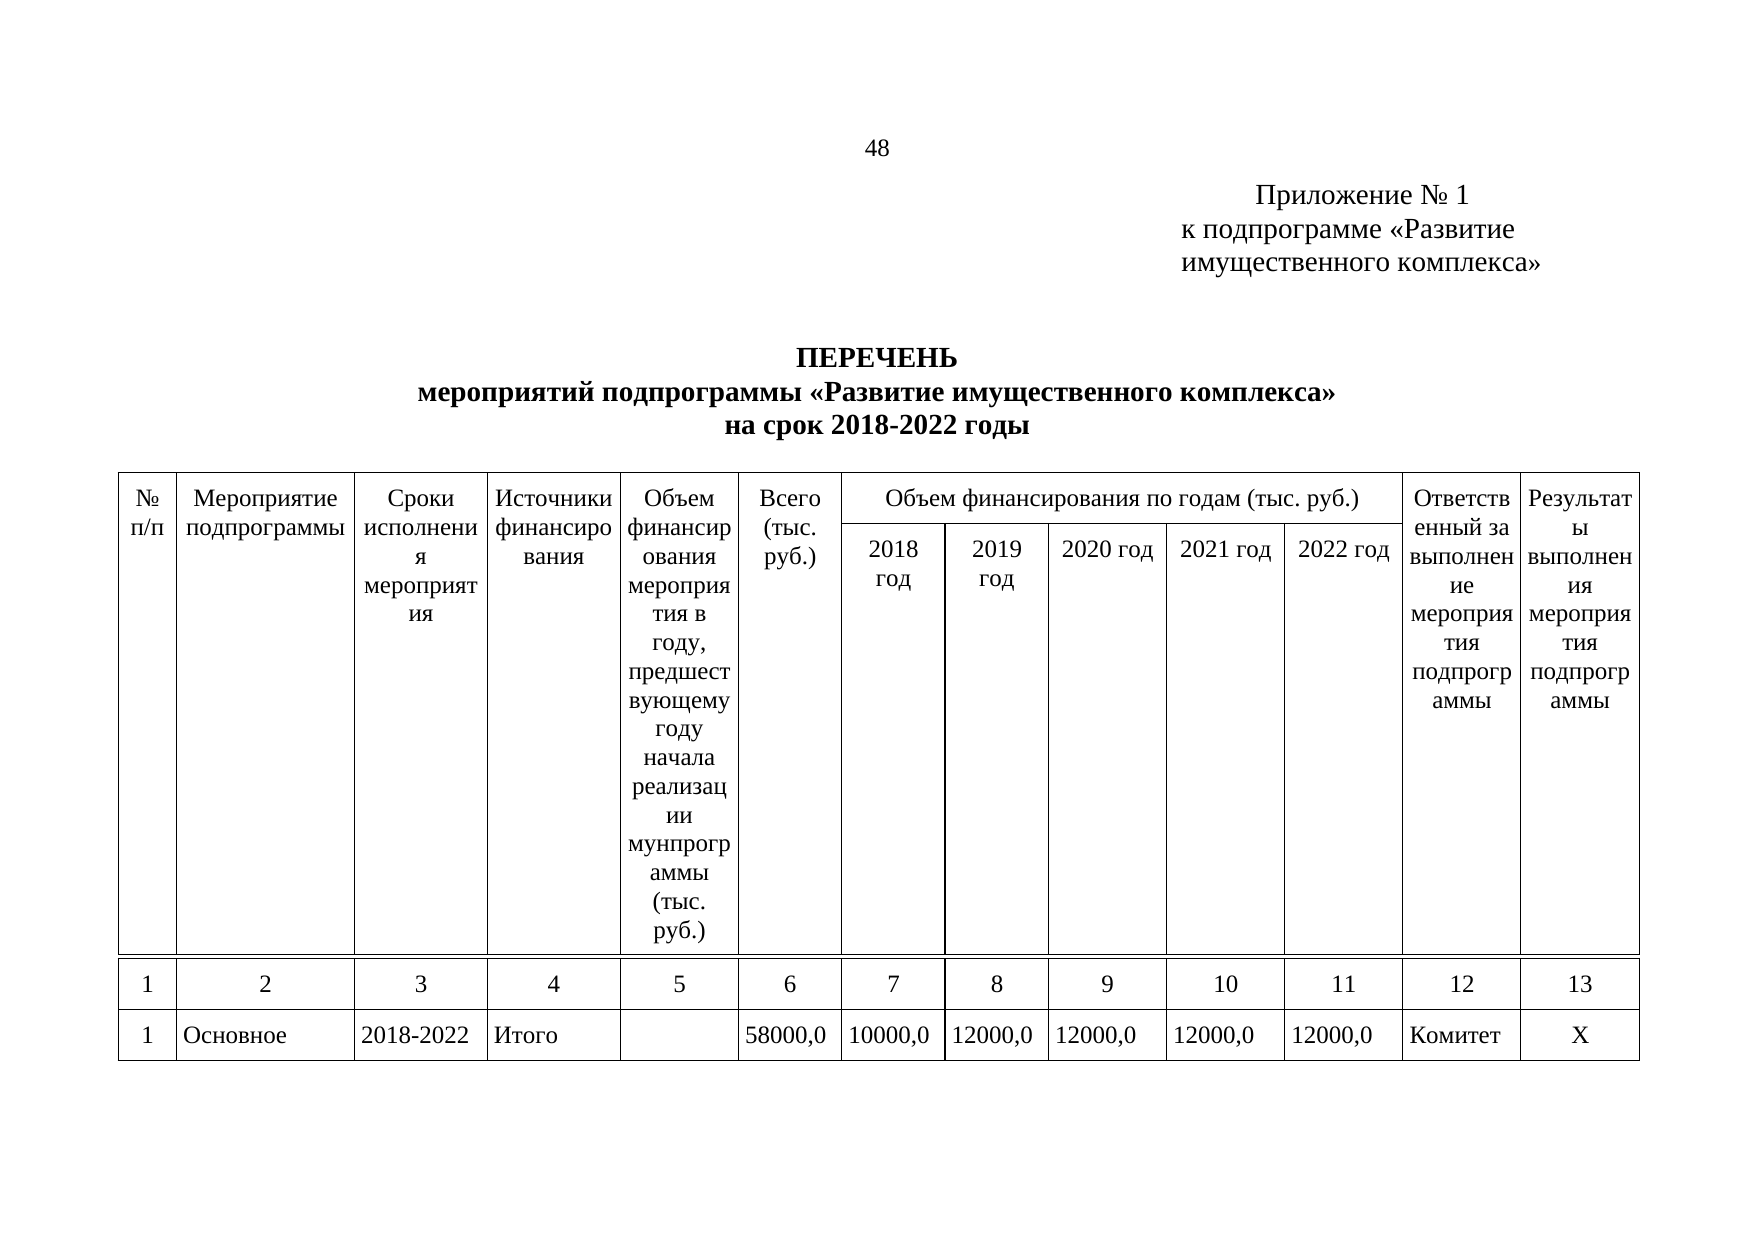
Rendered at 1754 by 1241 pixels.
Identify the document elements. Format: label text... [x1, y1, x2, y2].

table_cell 10000,0 [842, 1010, 944, 1060]
table_header Ответственный за выполнение мероприятия подпрограммы [1403, 473, 1520, 954]
table_cell Х [1521, 1010, 1639, 1060]
table_header 11 [1285, 959, 1402, 1009]
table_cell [1403, 1010, 1520, 1060]
text на срок 2018-2022 годы [118, 407, 1636, 441]
table_header 5 [621, 959, 738, 1009]
table_header 4 [488, 959, 620, 1009]
text Приложение № 1 [1181, 177, 1636, 211]
table_header 6 [739, 959, 841, 1009]
table_header Результаты выполнения мероприятия подпрограммы [1521, 473, 1639, 954]
text ПЕРЕЧЕНЬ [118, 340, 1636, 374]
table_cell 12000,0 [1285, 1010, 1402, 1060]
table_cell 1 [119, 1010, 176, 1060]
text мероприятий подпрограммы «Развитие имущественного комплекса» [118, 374, 1636, 407]
table_header Объем финансирования мероприятия в году, предшествующему году начала реализации мунпрограммы (тыс. руб.) [621, 473, 738, 954]
table_header Объем финансирования по годам (тыс. руб.) [842, 473, 1402, 523]
table_header № п/п [119, 473, 176, 954]
table_cell 2018 год [842, 524, 944, 954]
table_cell 58000,0 [739, 1010, 841, 1060]
table_header 8 [946, 959, 1048, 1009]
table_cell 2022 год [1285, 524, 1402, 954]
table_cell 2018-2022 [355, 1010, 487, 1060]
table_cell 2020 год [1049, 524, 1166, 954]
table_header 1 [119, 959, 176, 1009]
table_cell [621, 1010, 738, 1060]
table_cell 2021 год [1167, 524, 1284, 954]
table_header 10 [1167, 959, 1284, 1009]
table_header Сроки исполнения мероприятия [355, 473, 487, 954]
table_header 9 [1049, 959, 1166, 1009]
table_header 2 [177, 959, 354, 1009]
table_cell 12000,0 [946, 1010, 1048, 1060]
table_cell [177, 1010, 354, 1060]
text к подпрограмме «Развитие имущественного комплекса» [1181, 211, 1636, 278]
table_cell 12000,0 [1049, 1010, 1166, 1060]
table_header 7 [842, 959, 944, 1009]
table_header 3 [355, 959, 487, 1009]
table_header Всего (тыс. руб.) [739, 473, 841, 954]
table_cell 2019 год [946, 524, 1048, 954]
table_header 12 [1403, 959, 1520, 1009]
table_header Источники финансирования [488, 473, 620, 954]
table_cell Итого [488, 1010, 620, 1060]
table_cell 12000,0 [1167, 1010, 1284, 1060]
table_header Мероприятие подпрограммы [177, 473, 354, 954]
table_header 13 [1521, 959, 1639, 1009]
